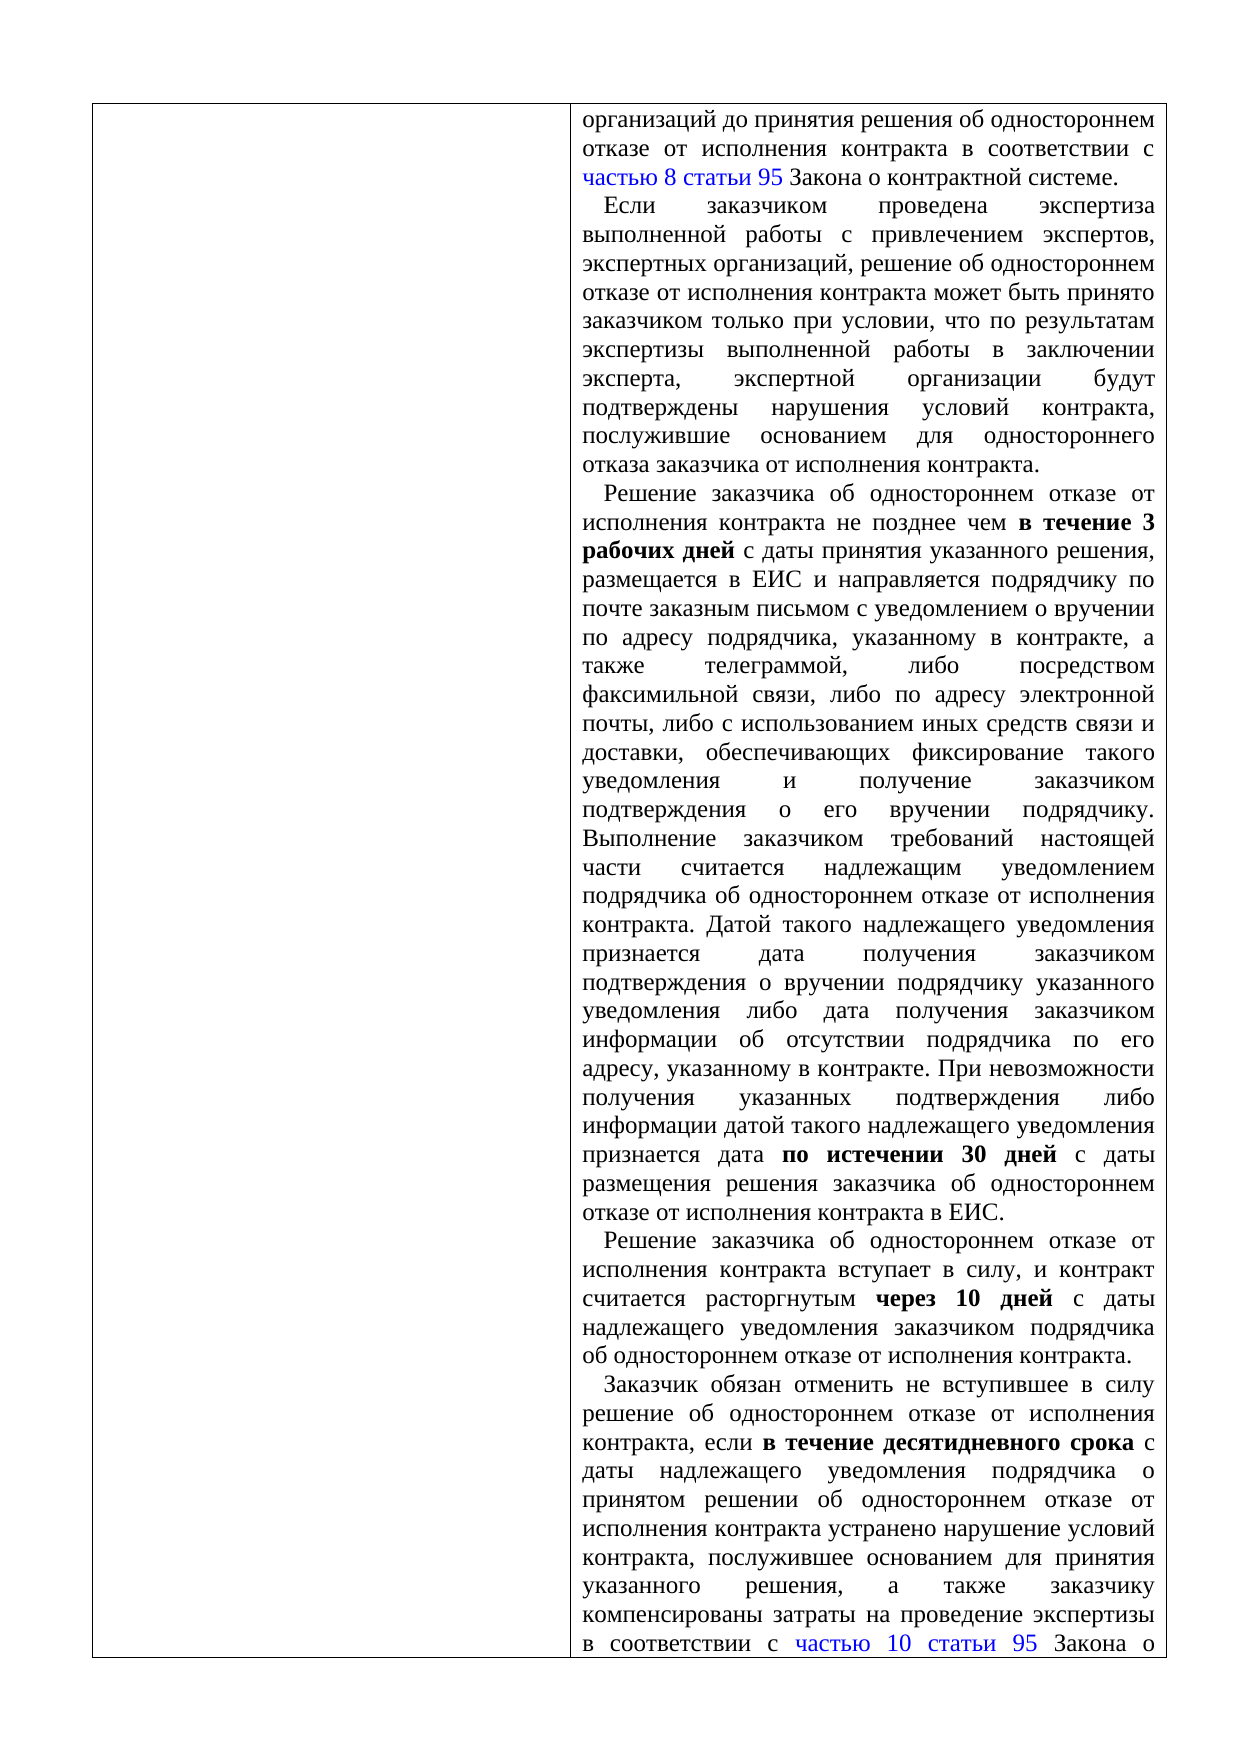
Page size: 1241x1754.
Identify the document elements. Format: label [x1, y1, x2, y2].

table_cell [571, 104, 1166, 1657]
table_cell [93, 104, 570, 1657]
